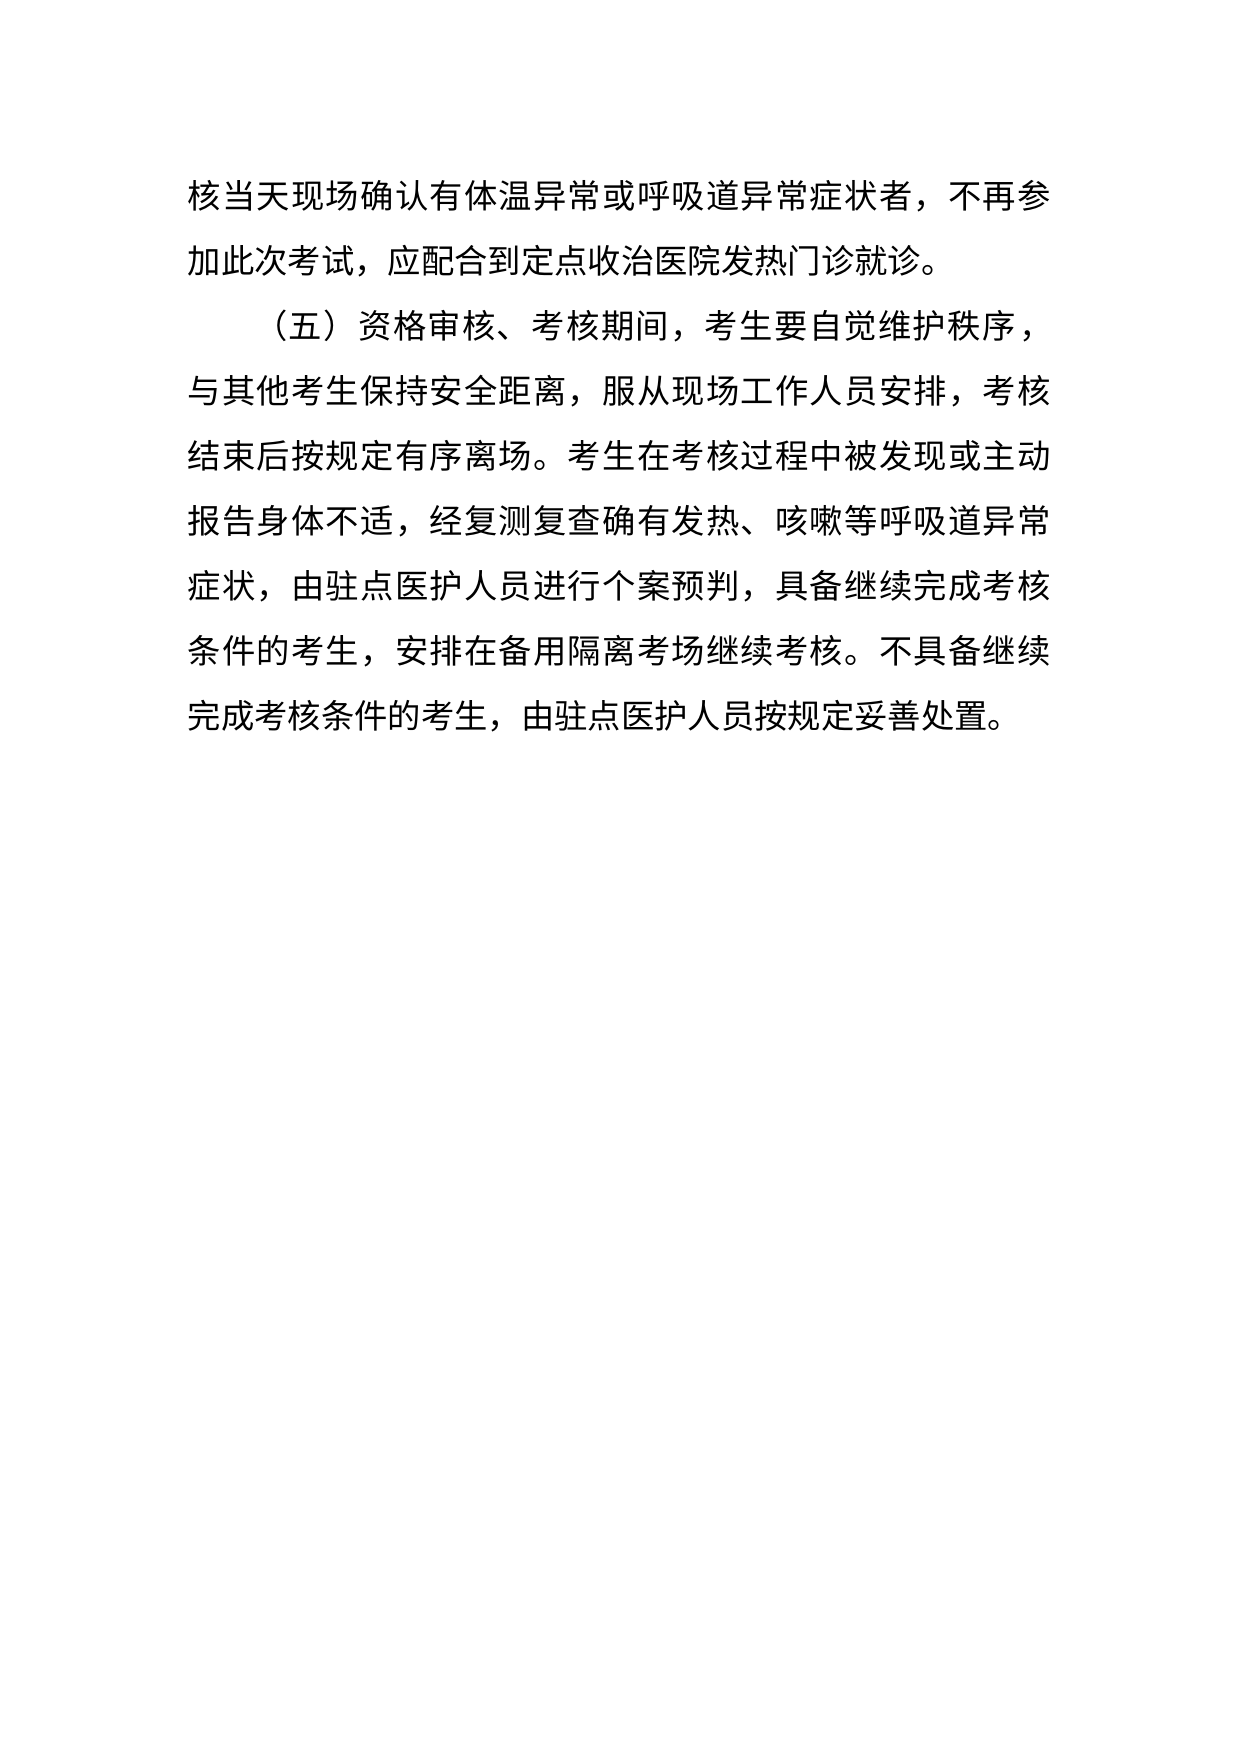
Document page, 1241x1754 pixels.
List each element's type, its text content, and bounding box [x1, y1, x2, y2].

text （五）资格审核、考核期间，考生要自觉维护秩序，与其他考生保持安全距离，服从现场工作人员安排，考核结束后按规定有序离场。考生在考核过程中被发现或主动报告身体不适，经复测复查确有发热、咳嗽等呼吸道异常症状，由驻点医护人员进行个案预判，具备继续完成考核条件的考生，安排在备用隔离考场继续考核。不具备继续完成考核条件的考生，由驻点医护人员按规定妥善处置。 [187, 292, 1053, 747]
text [187, 162, 1053, 292]
